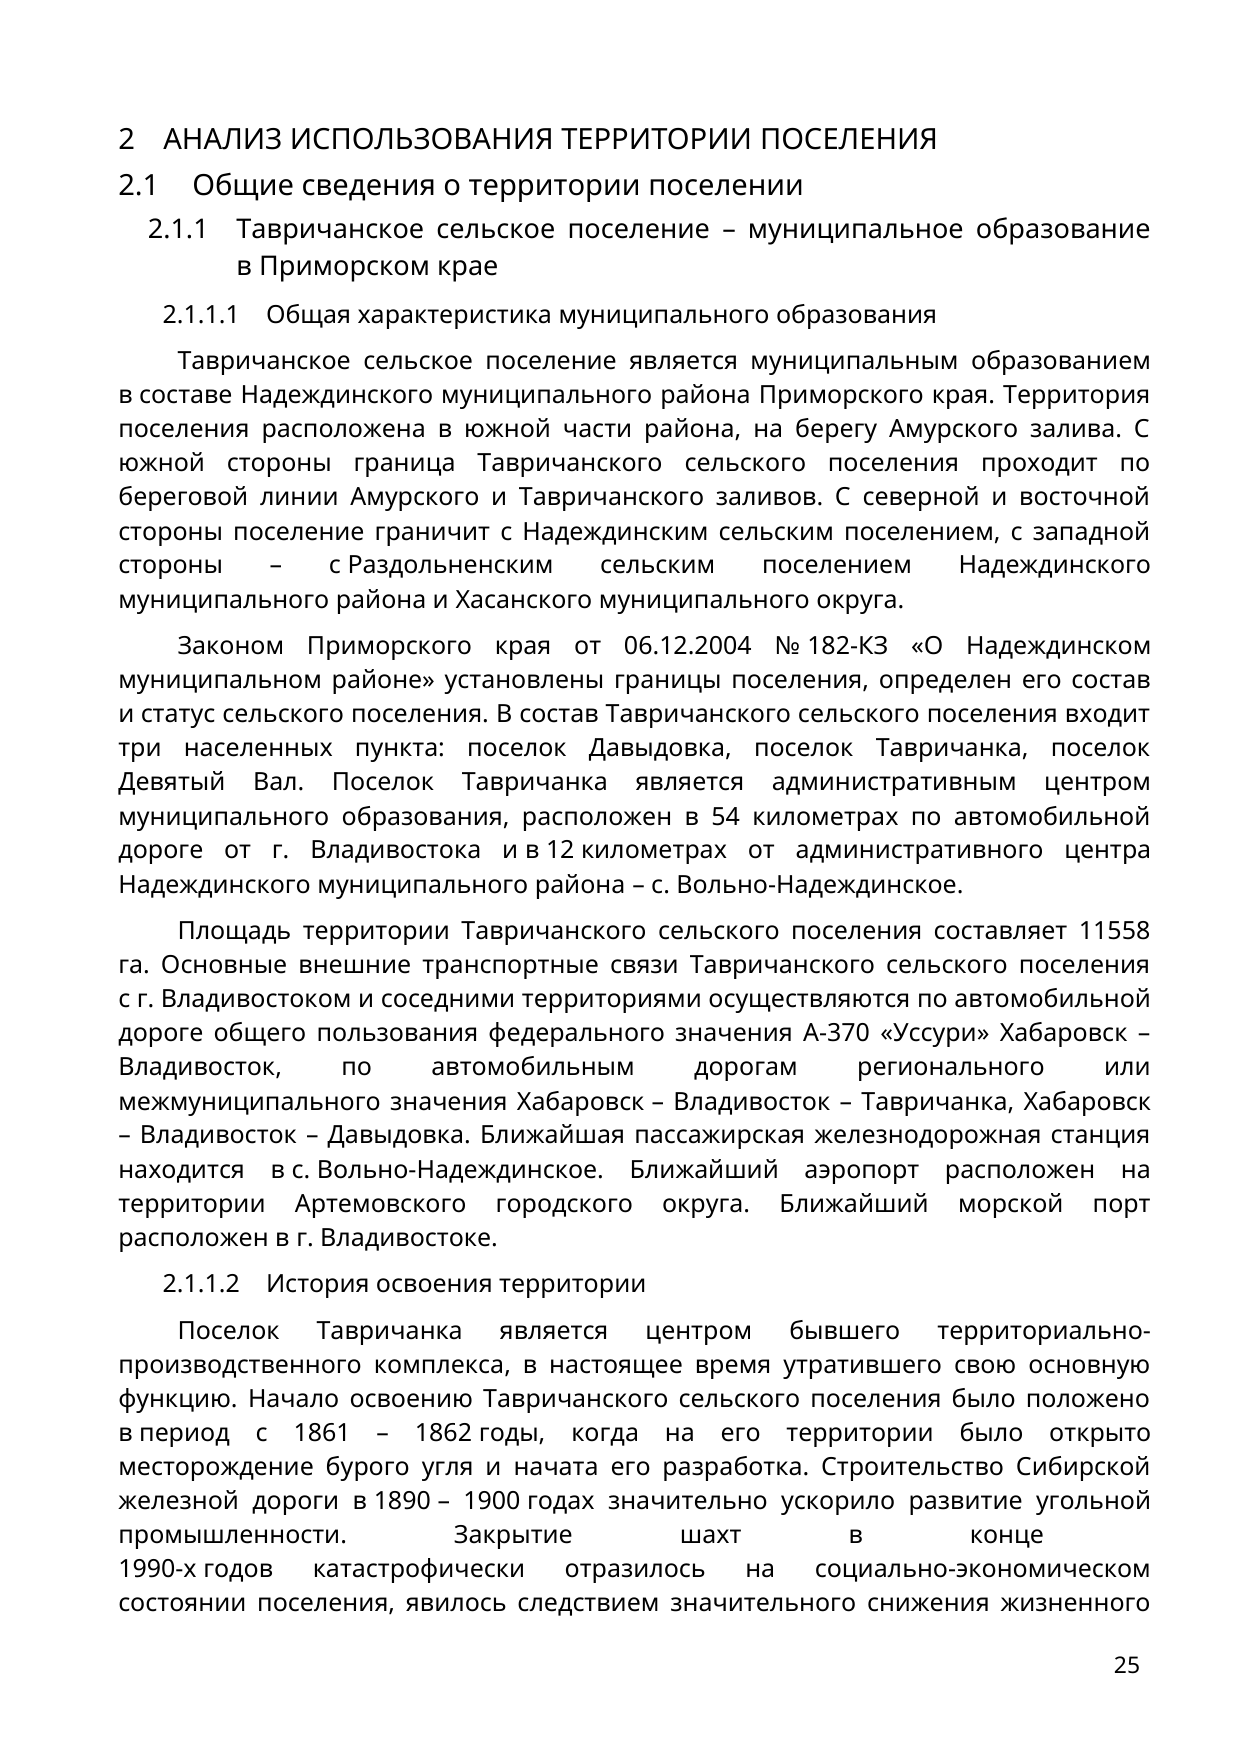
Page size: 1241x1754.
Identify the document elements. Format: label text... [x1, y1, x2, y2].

subtitle Общая характеристика муниципального образования [162, 296, 1152, 330]
subtitle Общие сведения о территории поселении [118, 164, 1152, 204]
text Площадь территории Тавричанского сельского поселения составляет 11558 га. Основные внешние транспортные связи Тавричанского сельского поселения с г. Владивостоком и соседними территориями осуществляются по автомобильной дороге общего пользования федерального значения А-370 «Уссури» Хабаровск – Владивосток, по автомобильным дорогам регионального или межмуниципального значения Хабаровск – Владивосток – Тавричанка, Хабаровск – Владивосток – Давыдовка. Ближайшая пассажирская железнодорожная станция находится в с. Вольно-Надеждинское. Ближайший аэропорт расположен на территории Артемовского городского округа. Ближайший морской порт расположен в г. Владивостоке. [118, 913, 1152, 1253]
subtitle Тавричанское сельское поселение – муниципальное образование в Приморском крае [148, 210, 1152, 284]
subtitle АНАЛИЗ ИСПОЛЬЗОВАНИЯ ТЕРРИТОРИИ поселения [118, 118, 1152, 158]
subtitle История освоения территории [162, 1266, 1152, 1300]
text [118, 1312, 1152, 1619]
text Тавричанское сельское поселение является муниципальным образованием в составе Надеждинского муниципального района Приморского края. Территория поселения расположена в южной части района, на берегу Амурского залива. С южной стороны граница Тавричанского сельского поселения проходит по береговой линии Амурского и Тавричанского заливов. С северной и восточной стороны поселение граничит с Надеждинским сельским поселением, с западной стороны – с Раздольненским сельским поселением Надеждинского муниципального района и Хасанского муниципального округа. [118, 343, 1152, 615]
text Законом Приморского края от 06.12.2004 № 182-КЗ «О Надеждинском муниципальном районе» установлены границы поселения, определен его состав и статус сельского поселения. В состав Тавричанского сельского поселения входит три населенных пункта: поселок Давыдовка, поселок Тавричанка, поселок Девятый Вал. Поселок Тавричанка является административным центром муниципального образования, расположен в 54 километрах по автомобильной дороге от г. Владивостока и в 12 километрах от административного центра Надеждинского муниципального района – с. Вольно-Надеждинское. [118, 628, 1152, 900]
